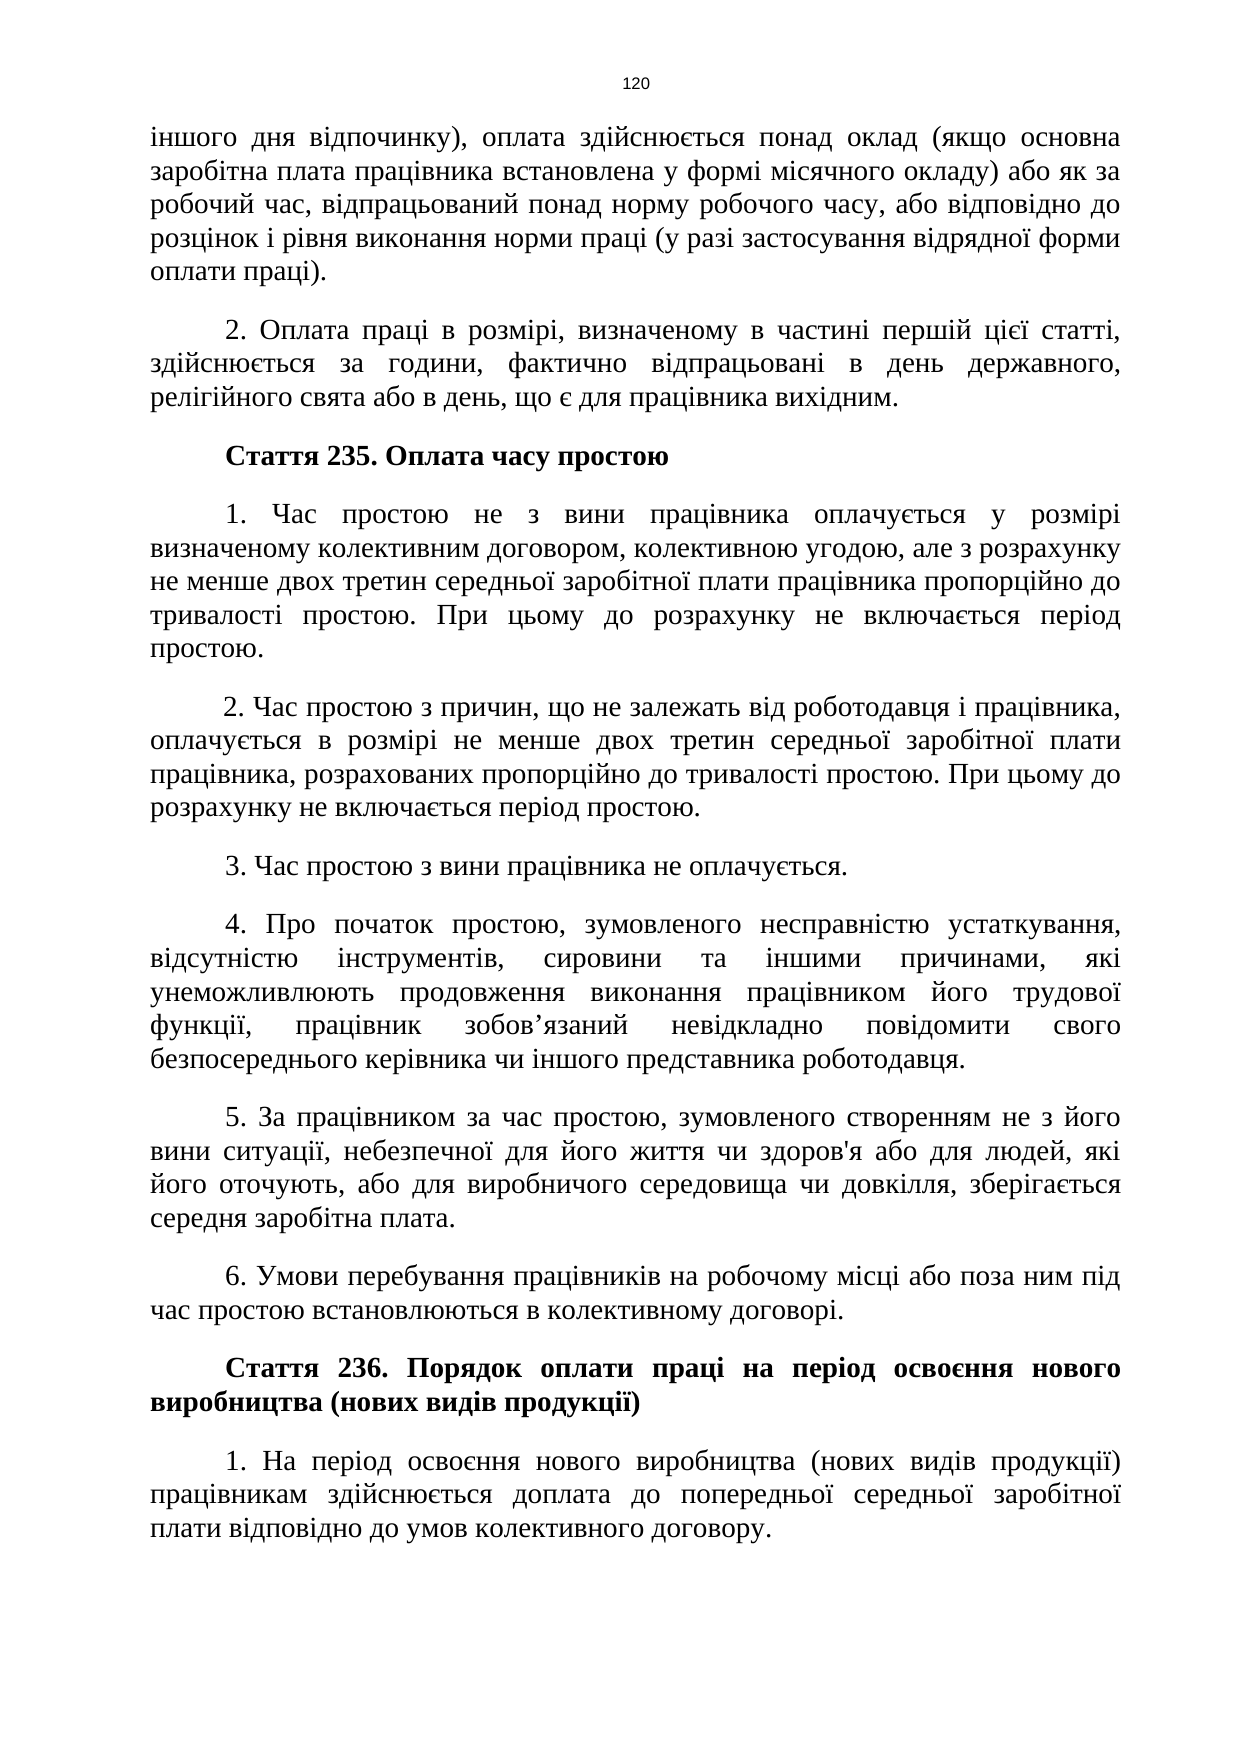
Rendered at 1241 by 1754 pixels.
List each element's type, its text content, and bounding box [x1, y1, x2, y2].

text 1. На період освоєння нового виробництва (нових видів продукції) працівникам здійснюється доплата до попередньої середньої заробітної плати відповідно до умов колективного договору. [150, 1443, 1122, 1543]
text 5. За працівником за час простою, зумовленого створенням не з його вини ситуації, небезпечної для його життя чи здоров'я або для людей, які його оточують, або для виробничого середовища чи довкілля, зберігається середня заробітна плата. [150, 1099, 1122, 1233]
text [150, 119, 1122, 287]
text Стаття 235. Оплата часу простою [150, 438, 1122, 471]
text 4. Про початок простою, зумовленого несправністю устаткування, відсутністю інструментів, сировини та іншими причинами, які унеможливлюють продовження виконання працівником його трудової функції, працівник зобов’язаний невідкладно повідомити свого безпосереднього керівника чи іншого представника роботодавця. [150, 907, 1122, 1074]
text 6. Умови перебування працівників на робочому місці або поза ним під час простою встановлюються в колективному договорі. [150, 1258, 1122, 1326]
text 1. Час простою не з вини працівника оплачується у розмірі визначеному колективним договором, колективною угодою, але з розрахунку не менше двох третин середньої заробітної плати працівника пропорційно до тривалості простою. При цьому до розрахунку не включається період простою. [150, 496, 1122, 664]
text 3. Час простою з вини працівника не оплачується. [150, 848, 1122, 882]
text Стаття 236. Порядок оплати праці на період освоєння нового виробництва (нових видів продукції) [150, 1351, 1122, 1418]
text 2. Оплата праці в розмірі, визначеному в частині першій цієї статті, здійснюється за години, фактично відпрацьовані в день державного, релігійного свята або в день, що є для працівника вихідним. [150, 312, 1122, 413]
text 2. Час простою з причин, що не залежать від роботодавця і працівника, оплачується в розмірі не менше двох третин середньої заробітної плати працівника, розрахованих пропорційно до тривалості простою. При цьому до розрахунку не включається період простою. [150, 689, 1122, 823]
